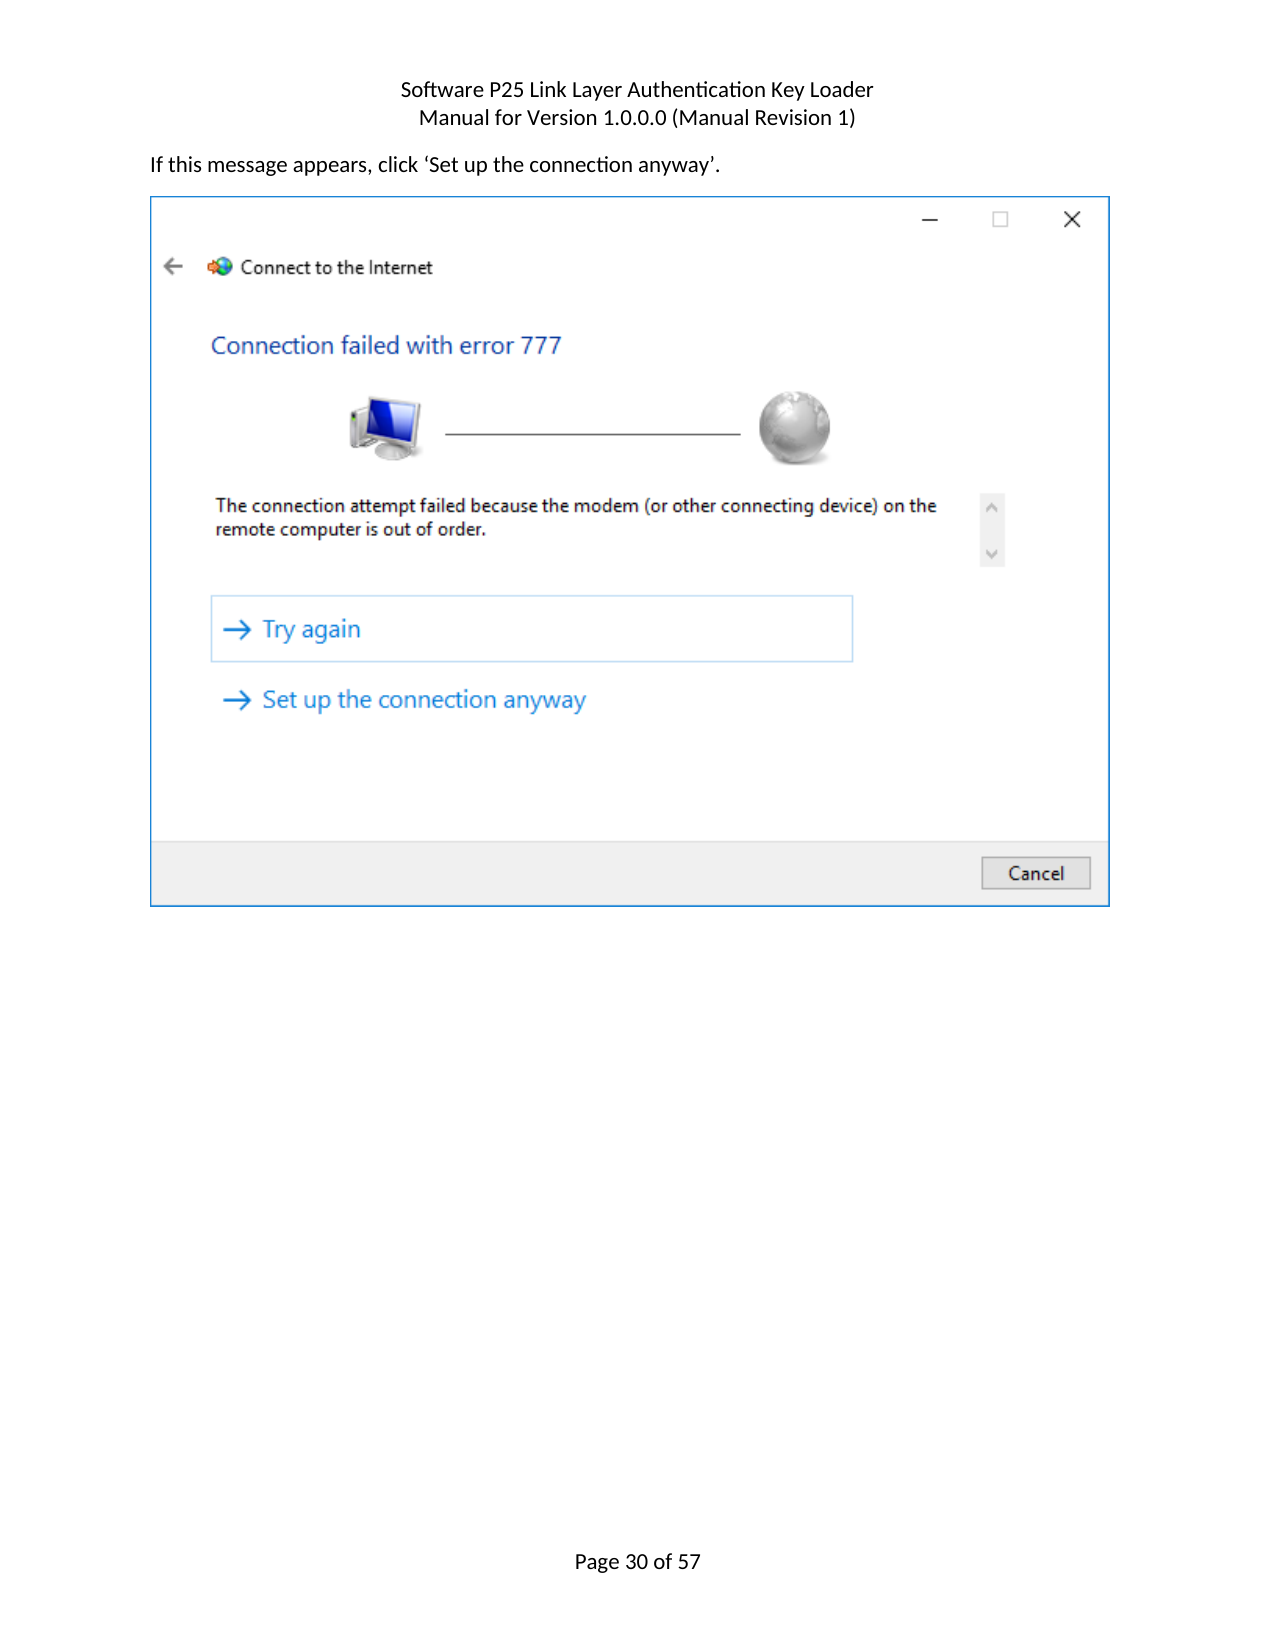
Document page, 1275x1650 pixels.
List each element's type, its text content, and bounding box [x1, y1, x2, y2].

picture [150, 196, 1110, 907]
text If this message appears, click ‘Set up the connection anyway’. [150, 150, 1125, 178]
